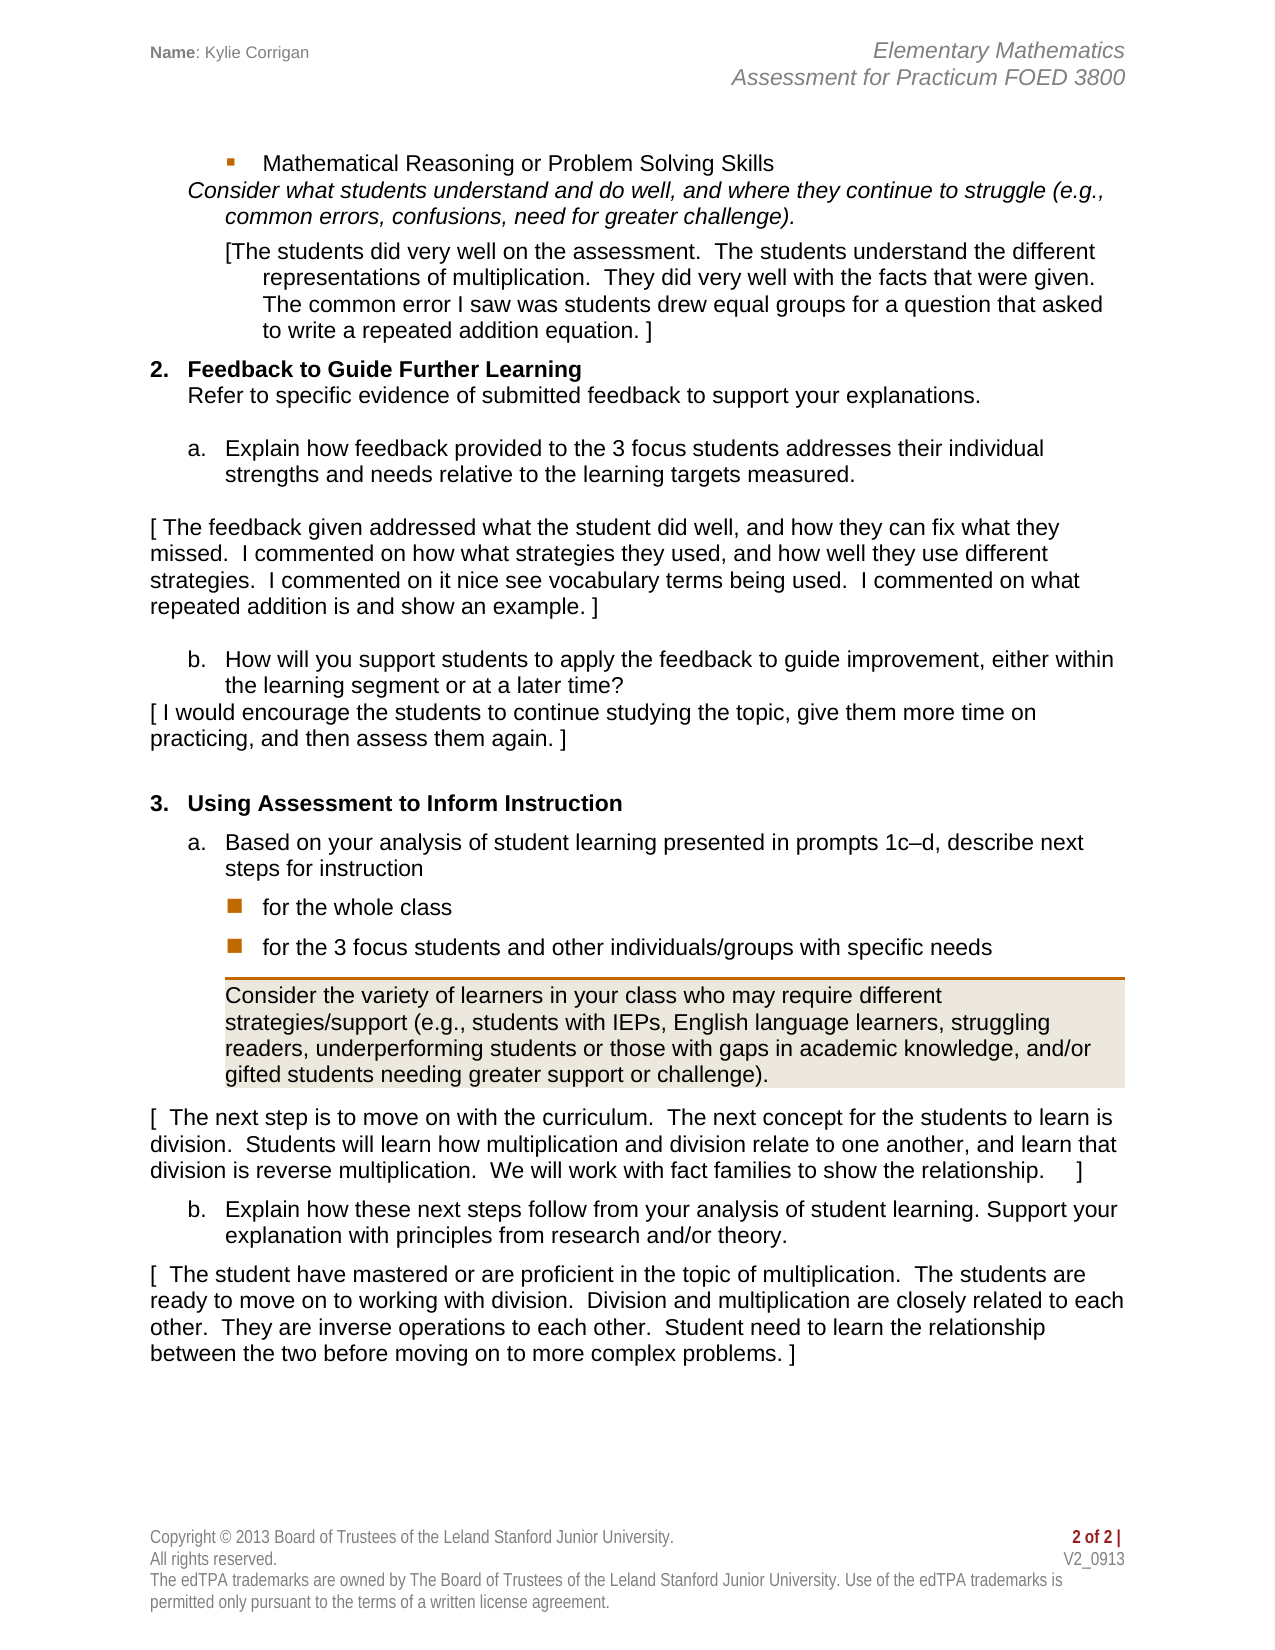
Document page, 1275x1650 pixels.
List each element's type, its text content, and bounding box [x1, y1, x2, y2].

list Explain how these next steps follow from your analysis of student learning. Support your explanation with principles from research and/or theory. [187, 1196, 1125, 1248]
text [ The feedback given addressed what the student did well, and how they can fix what they missed. I commented on how what strategies they used, and how well they use different strategies. I commented on it nice see vocabulary terms being used. I commented on what repeated addition is and show an example. ] [150, 514, 1125, 619]
text [ I would encourage the students to continue studying the topic, give them more time on practicing, and then assess them again. ] [150, 698, 1125, 751]
list Consider what students understand and do well, and where they continue to struggle (e.g., common errors, confusions, need for greater challenge). [187, 177, 1125, 229]
text Refer to specific evidence of submitted feedback to support your explanations. [187, 382, 1125, 408]
list 3. Using Assessment to Inform Instruction [150, 790, 1125, 816]
text Consider the variety of learners in your class who may require different strategies/support (e.g., students with IEPs, English language learners, struggling readers, underperforming students or those with gaps in academic knowledge, and/or gifted students needing greater support or challenge). [225, 980, 1125, 1088]
list Mathematical Reasoning or Problem Solving Skills [225, 150, 1125, 177]
list for the 3 focus students and other individuals/groups with specific needs [225, 933, 1125, 960]
list 2. Feedback to Guide Further Learning [150, 356, 1125, 382]
list for the whole class [225, 894, 1125, 921]
list [The students did very well on the assessment. The students understand the different representations of multiplication. They did very well with the facts that were given. The common error I saw was students drew equal groups for a question that asked to write a repeated addition equation. ] [225, 238, 1125, 343]
list a. Based on your analysis of student learning presented in prompts 1c–d, describe next steps for instruction [187, 829, 1125, 882]
text [ The student have mastered or are proficient in the topic of multiplication. The students are ready to move on to working with division. Division and multiplication are closely related to each other. They are inverse operations to each other. Student need to learn the relationship between the two before moving on to more complex problems. ] [150, 1261, 1125, 1366]
text [ The next step is to move on with the curriculum. The next concept for the students to learn is division. Students will learn how multiplication and division relate to one another, and learn that division is reverse multiplication. We will work with fact families to show the relationship. ] [150, 1104, 1125, 1183]
list a. Explain how feedback provided to the 3 focus students addresses their individual strengths and needs relative to the learning targets measured. [187, 435, 1125, 488]
list b. How will you support students to apply the feedback to guide improvement, either within the learning segment or at a later time? [187, 646, 1125, 698]
